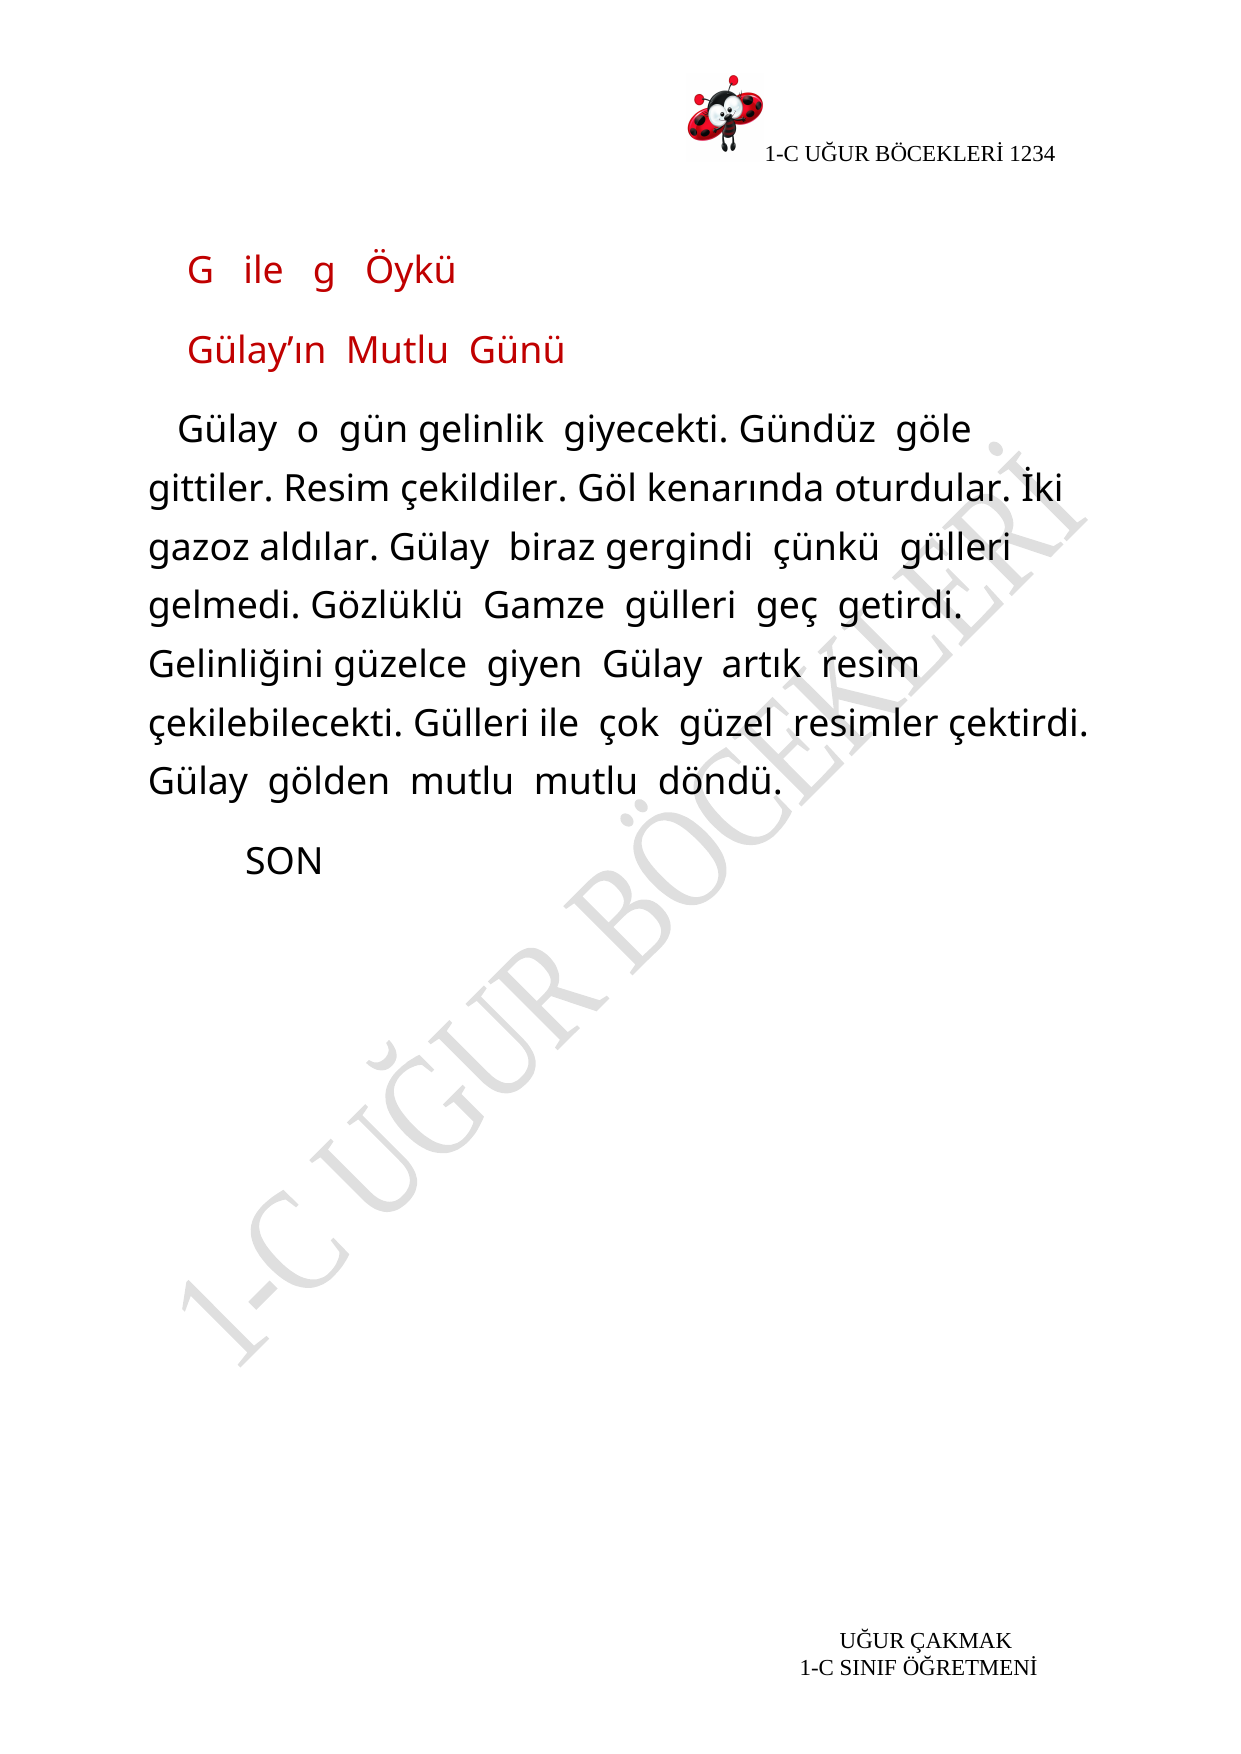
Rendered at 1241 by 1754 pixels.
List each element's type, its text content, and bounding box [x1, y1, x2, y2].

text SON [148, 834, 1093, 885]
text G ile g Öykü [148, 244, 1093, 295]
text Gülay’ın Mutlu Günü [148, 323, 1093, 374]
text Gülay o gün gelinlik giyecekti. Gündüz göle gittiler. Resim çekildiler. Göl kenarında oturdular. İki gazoz aldılar. Gülay biraz gergindi çünkü gülleri gelmedi. Gözlüklü Gamze gülleri geç getirdi. Gelinliğini güzelce giyen Gülay artık resim çekilebilecekti. Gülleri ile çok güzel resimler çektirdi. Gülay gölden mutlu mutlu döndü. [148, 403, 1093, 806]
picture [686, 73, 765, 162]
